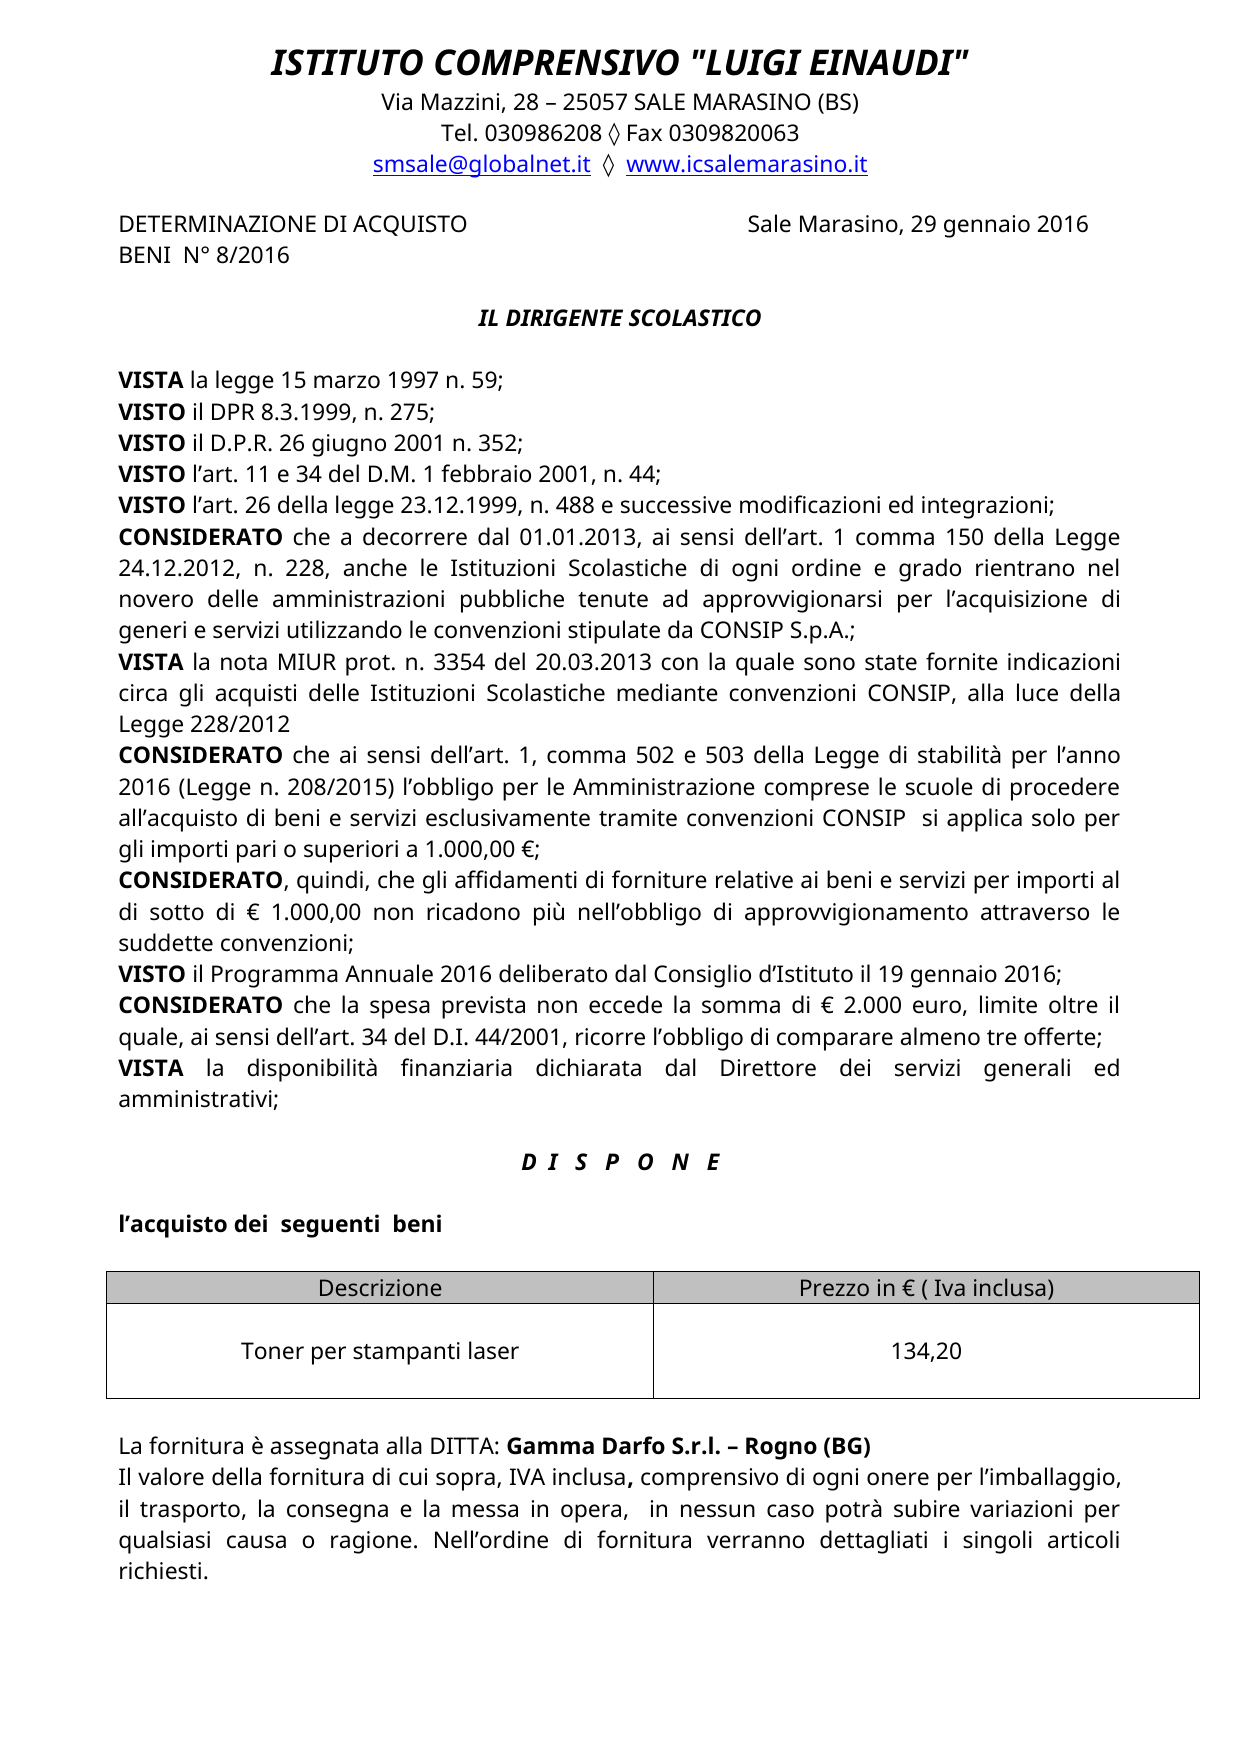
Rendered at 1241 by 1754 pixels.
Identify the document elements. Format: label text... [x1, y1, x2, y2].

text IL DIRIGENTE SCOLASTICO [118, 302, 1122, 333]
text smsale@globalnet.it ◊ www.icsalemarasino.it [118, 148, 1122, 179]
text VISTO il Programma Annuale 2016 deliberato dal Consiglio d’Istituto il 19 gennaio 2016; [118, 958, 1122, 989]
text VISTO l’art. 26 della legge 23.12.1999, n. 488 e successive modificazioni ed integrazioni; [118, 489, 1122, 521]
text VISTO il D.P.R. 26 giugno 2001 n. 352; [118, 427, 1122, 458]
text VISTA la nota MIUR prot. n. 3354 del 20.03.2013 con la quale sono state fornite indicazioni circa gli acquisti delle Istituzioni Scolastiche mediante convenzioni CONSIP, alla luce della Legge 228/2012 [118, 646, 1122, 739]
table_header Descrizione [107, 1272, 653, 1303]
text Tel. 030986208 ◊ Fax 0309820063 [118, 117, 1122, 148]
text VISTA la disponibilità finanziaria dichiarata dal Direttore dei servizi generali ed amministrativi; [118, 1052, 1122, 1114]
text CONSIDERATO che la spesa prevista non eccede la somma di € 2.000 euro, limite oltre il quale, ai sensi dell’art. 34 del D.I. 44/2001, ricorre l’obbligo di comparare almeno tre offerte; [118, 989, 1122, 1052]
text DETERMINAZIONE DI ACQUISTO Sale Marasino, 29 gennaio 2016 [118, 208, 1122, 239]
table_cell 134,20 [654, 1304, 1199, 1398]
text Il valore della fornitura di cui sopra, IVA inclusa, comprensivo di ogni onere per l’imballaggio, il trasporto, la consegna e la messa in opera, in nessun caso potrà subire variazioni per qualsiasi causa o ragione. Nell’ordine di fornitura verranno dettagliati i singoli articoli richiesti. [118, 1461, 1122, 1586]
text CONSIDERATO, quindi, che gli affidamenti di forniture relative ai beni e servizi per importi al di sotto di € 1.000,00 non ricadono più nell’obbligo di approvvigionamento attraverso le suddette convenzioni; [118, 864, 1122, 958]
text VISTO il DPR 8.3.1999, n. 275; [118, 396, 1122, 427]
table_cell Toner per stampanti laser [107, 1304, 653, 1398]
text CONSIDERATO che ai sensi dell’art. 1, comma 502 e 503 della Legge di stabilità per l’anno 2016 (Legge n. 208/2015) l’obbligo per le Amministrazione comprese le scuole di procedere all’acquisto di beni e servizi esclusivamente tramite convenzioni CONSIP si applica solo per gli importi pari o superiori a 1.000,00 €; [118, 739, 1122, 864]
text VISTA la legge 15 marzo 1997 n. 59; [118, 364, 1122, 396]
text l’acquisto dei seguenti beni [118, 1208, 1122, 1239]
text La fornitura è assegnata alla DITTA: Gamma Darfo S.r.l. – Rogno (BG) [118, 1430, 1122, 1461]
text BENI N° 8/2016 [118, 239, 1122, 271]
text CONSIDERATO che a decorrere dal 01.01.2013, ai sensi dell’art. 1 comma 150 della Legge 24.12.2012, n. 228, anche le Istituzioni Scolastiche di ogni ordine e grado rientrano nel novero delle amministrazioni pubbliche tenute ad approvvigionarsi per l’acquisizione di generi e servizi utilizzando le convenzioni stipulate da CONSIP S.p.A.; [118, 521, 1122, 646]
text ISTITUTO COMPRENSIVO "LUIGI EINAUDI" [118, 37, 1122, 86]
text Via Mazzini, 28 – 25057 SALE MARASINO (BS) [118, 86, 1122, 117]
text D I S P O N E [118, 1146, 1122, 1177]
table_header Prezzo in € ( Iva inclusa) [654, 1272, 1199, 1303]
text VISTO l’art. 11 e 34 del D.M. 1 febbraio 2001, n. 44; [118, 458, 1122, 489]
